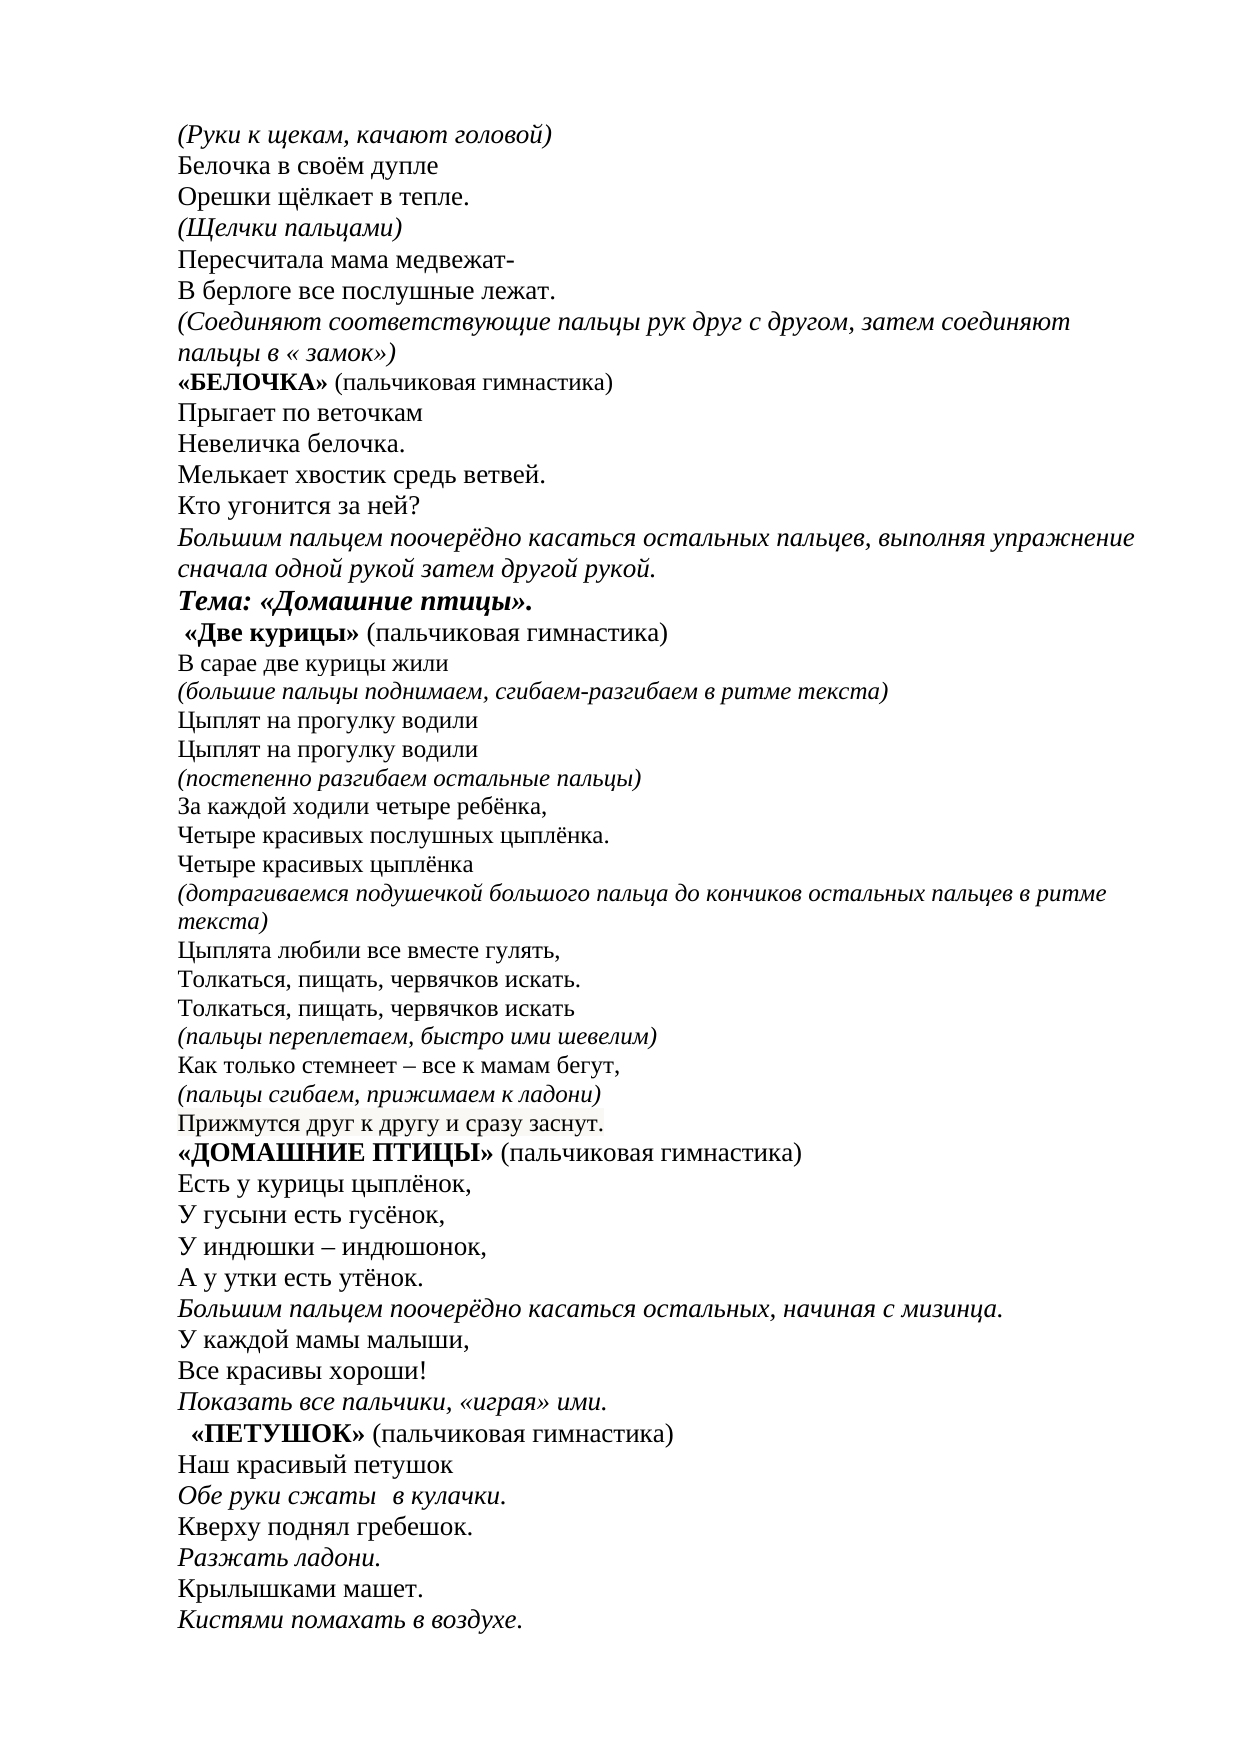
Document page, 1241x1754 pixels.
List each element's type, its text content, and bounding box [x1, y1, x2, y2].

text Белочка в своём дупле [177, 149, 1152, 180]
text Тема: «Домашние птицы». [177, 583, 1152, 616]
text В берлоге все послушные лежат. [177, 274, 1152, 305]
text Крылышками машет. [177, 1572, 1152, 1603]
text «БЕЛОЧКА» (пальчиковая гимнастика) [177, 367, 1152, 396]
text А у утки есть утёнок. [177, 1261, 1152, 1292]
text «ПЕТУШОК» (пальчиковая гимнастика) [177, 1417, 1152, 1448]
text Прыгает по веточкам [177, 396, 1152, 427]
text Разжать ладони. [177, 1541, 1152, 1572]
text Большим пальцем поочерёдно касаться остальных, начиная с мизинца. [177, 1292, 1152, 1323]
text (Руки к щекам, качают головой) [177, 118, 1152, 149]
text Пересчитала мама медвежат- [177, 243, 1152, 274]
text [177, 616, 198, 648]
text «Две курицы» (пальчиковая гимнастика) В сарае две курицы жили (большие пальцы поднимаем, сгибаем-разгибаем в ритме текста) Цыплят на прогулку водили Цыплят на прогулку водили (постепенно разгибаем остальные пальцы) За каждой ходили четыре ребёнка, Четыре красивых послушных цыплёнка. Четыре красивых цыплёнка (дотрагиваемся подушечкой большого пальца до кончиков остальных пальцев в ритме текста) Цыплята любили все вместе гулять, Толкаться, пищать, червячков искать. Толкаться, пищать, червячков искать (пальцы переплетаем, быстро ими шевелим) Как только стемнеет – все к мамам бегут, (пальцы сгибаем, прижимаем к ладони) Прижмутся друг к другу и сразу заснут. [268, 616, 1152, 1136]
text Наш красивый петушок [177, 1448, 1152, 1479]
text Кверху поднял гребешок. [177, 1510, 1152, 1541]
text Мелькает хвостик средь ветвей. [177, 458, 1152, 489]
text Все красивы хороши! [177, 1354, 1152, 1386]
text Невеличка белочка. [177, 427, 1152, 458]
text Показать все пальчики, «играя» ими. [177, 1386, 1152, 1417]
text «ДОМАШНИЕ ПТИЦЫ» (пальчиковая гимнастика) [177, 1136, 1152, 1167]
text У гусыни есть гусёнок, [177, 1199, 1152, 1230]
text (Щелчки пальцами) [177, 212, 1152, 243]
text Орешки щёлкает в тепле. [177, 180, 1152, 212]
text Есть у курицы цыплёнок, [177, 1167, 1152, 1199]
text Обе руки сжаты в кулачки. [177, 1479, 1152, 1510]
text (Соединяют соответствующие пальцы рук друг с другом, затем соединяют пальцы в « замок») [177, 305, 1152, 367]
text Кистями помахать в воздухе. [177, 1603, 1152, 1635]
text У индюшки – индюшонок, [177, 1230, 1152, 1261]
text У каждой мамы малыши, [177, 1323, 1152, 1354]
text Большим пальцем поочерёдно касаться остальных пальцев, выполняя упражнение сначала одной рукой затем другой рукой. [177, 521, 1152, 583]
text Кто угонится за ней? [177, 489, 1152, 521]
